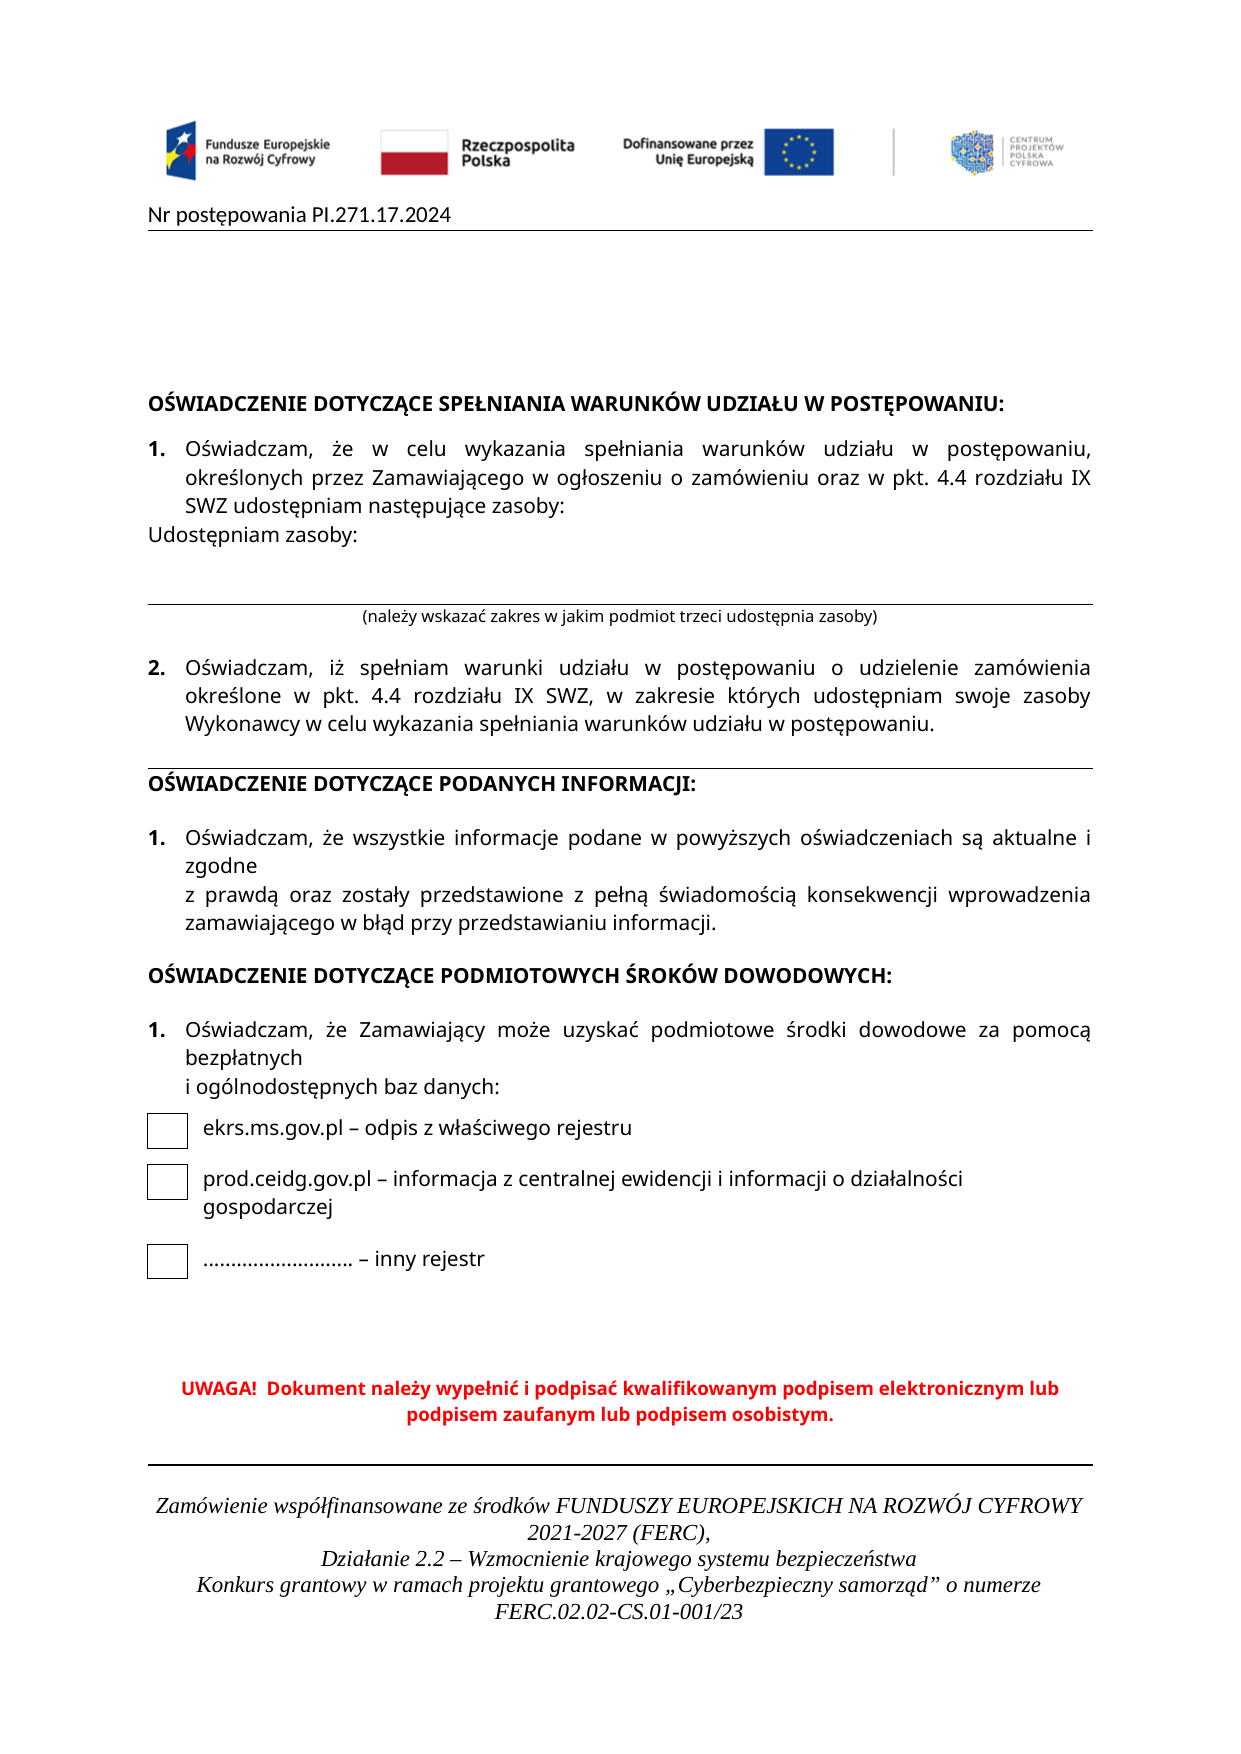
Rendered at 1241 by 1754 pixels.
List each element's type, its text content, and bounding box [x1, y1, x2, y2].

table_header [148, 1114, 187, 1148]
list Oświadczam, że Zamawiający może uzyskać podmiotowe środki dowodowe za pomocą bezpłatnych i ogólnodostępnych baz danych: [148, 1015, 1093, 1100]
text Udostępniam zasoby: [148, 520, 1093, 548]
text OŚWIADCZENIE DOTYCZĄCE SPEŁNIANIA WARUNKÓW UDZIAŁU W POSTĘPOWANIU: [148, 389, 1093, 418]
table_header [148, 1165, 187, 1199]
text ekrs.ms.gov.pl – odpis z właściwego rejestru [188, 1113, 1093, 1141]
picture [147, 101, 1093, 200]
text OŚWIADCZENIE DOTYCZĄCE PODANYCH INFORMACJI: [148, 769, 1093, 798]
text (należy wskazać zakres w jakim podmiot trzeci udostępnia zasoby) [148, 605, 1093, 628]
list Oświadczam, że wszystkie informacje podane w powyższych oświadczeniach są aktualne i zgodne z prawdą oraz zostały przedstawione z pełną świadomością konsekwencji wprowadzenia zamawiającego w błąd przy przedstawianiu informacji. [148, 823, 1093, 937]
text ........................... – inny rejestr [188, 1244, 1093, 1272]
text prod.ceidg.gov.pl – informacja z centralnej ewidencji i informacji o działalności gospodarczej [148, 1164, 1093, 1221]
text UWAGA! Dokument należy wypełnić i podpisać kwalifikowanym podpisem elektronicznym lub podpisem zaufanym lub podpisem osobistym. [148, 1376, 1093, 1427]
list Oświadczam, że w celu wykazania spełniania warunków udziału w postępowaniu, określonych przez Zamawiającego w ogłoszeniu o zamówieniu oraz w pkt. 4.4 rozdziału IX SWZ udostępniam następujące zasoby: [148, 434, 1093, 520]
table_header [148, 1245, 187, 1278]
list Oświadczam, iż spełniam warunki udziału w postępowaniu o udzielenie zamówienia określone w pkt. 4.4 rozdziału IX SWZ, w zakresie których udostępniam swoje zasoby Wykonawcy w celu wykazania spełniania warunków udziału w postępowaniu. [148, 653, 1093, 738]
text OŚWIADCZENIE DOTYCZĄCE PODMIOTOWYCH ŚROKÓW DOWODOWYCH: [148, 962, 1093, 990]
